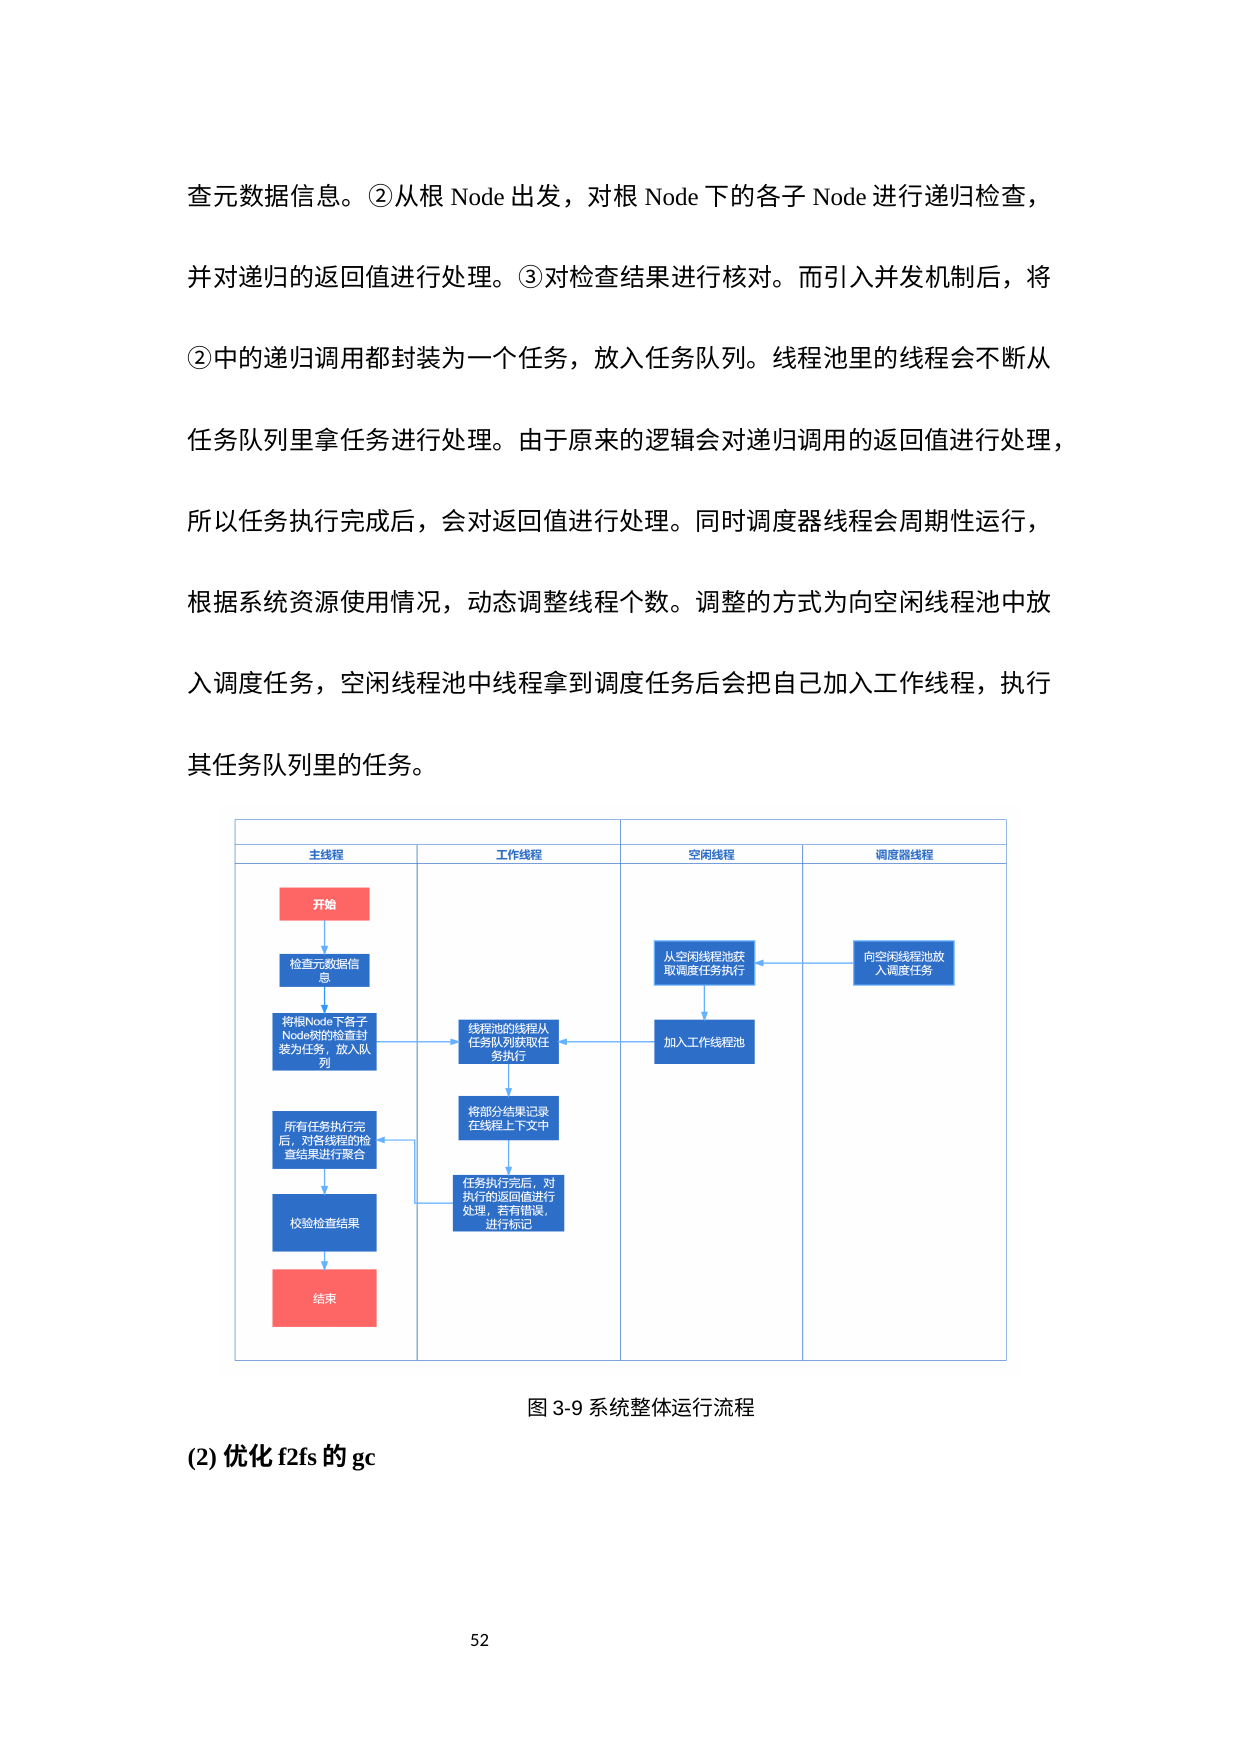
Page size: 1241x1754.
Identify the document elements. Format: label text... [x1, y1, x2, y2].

text (2) 优化f2fs的gc [187, 1422, 1053, 1487]
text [187, 162, 1053, 796]
picture [219, 804, 1022, 1376]
